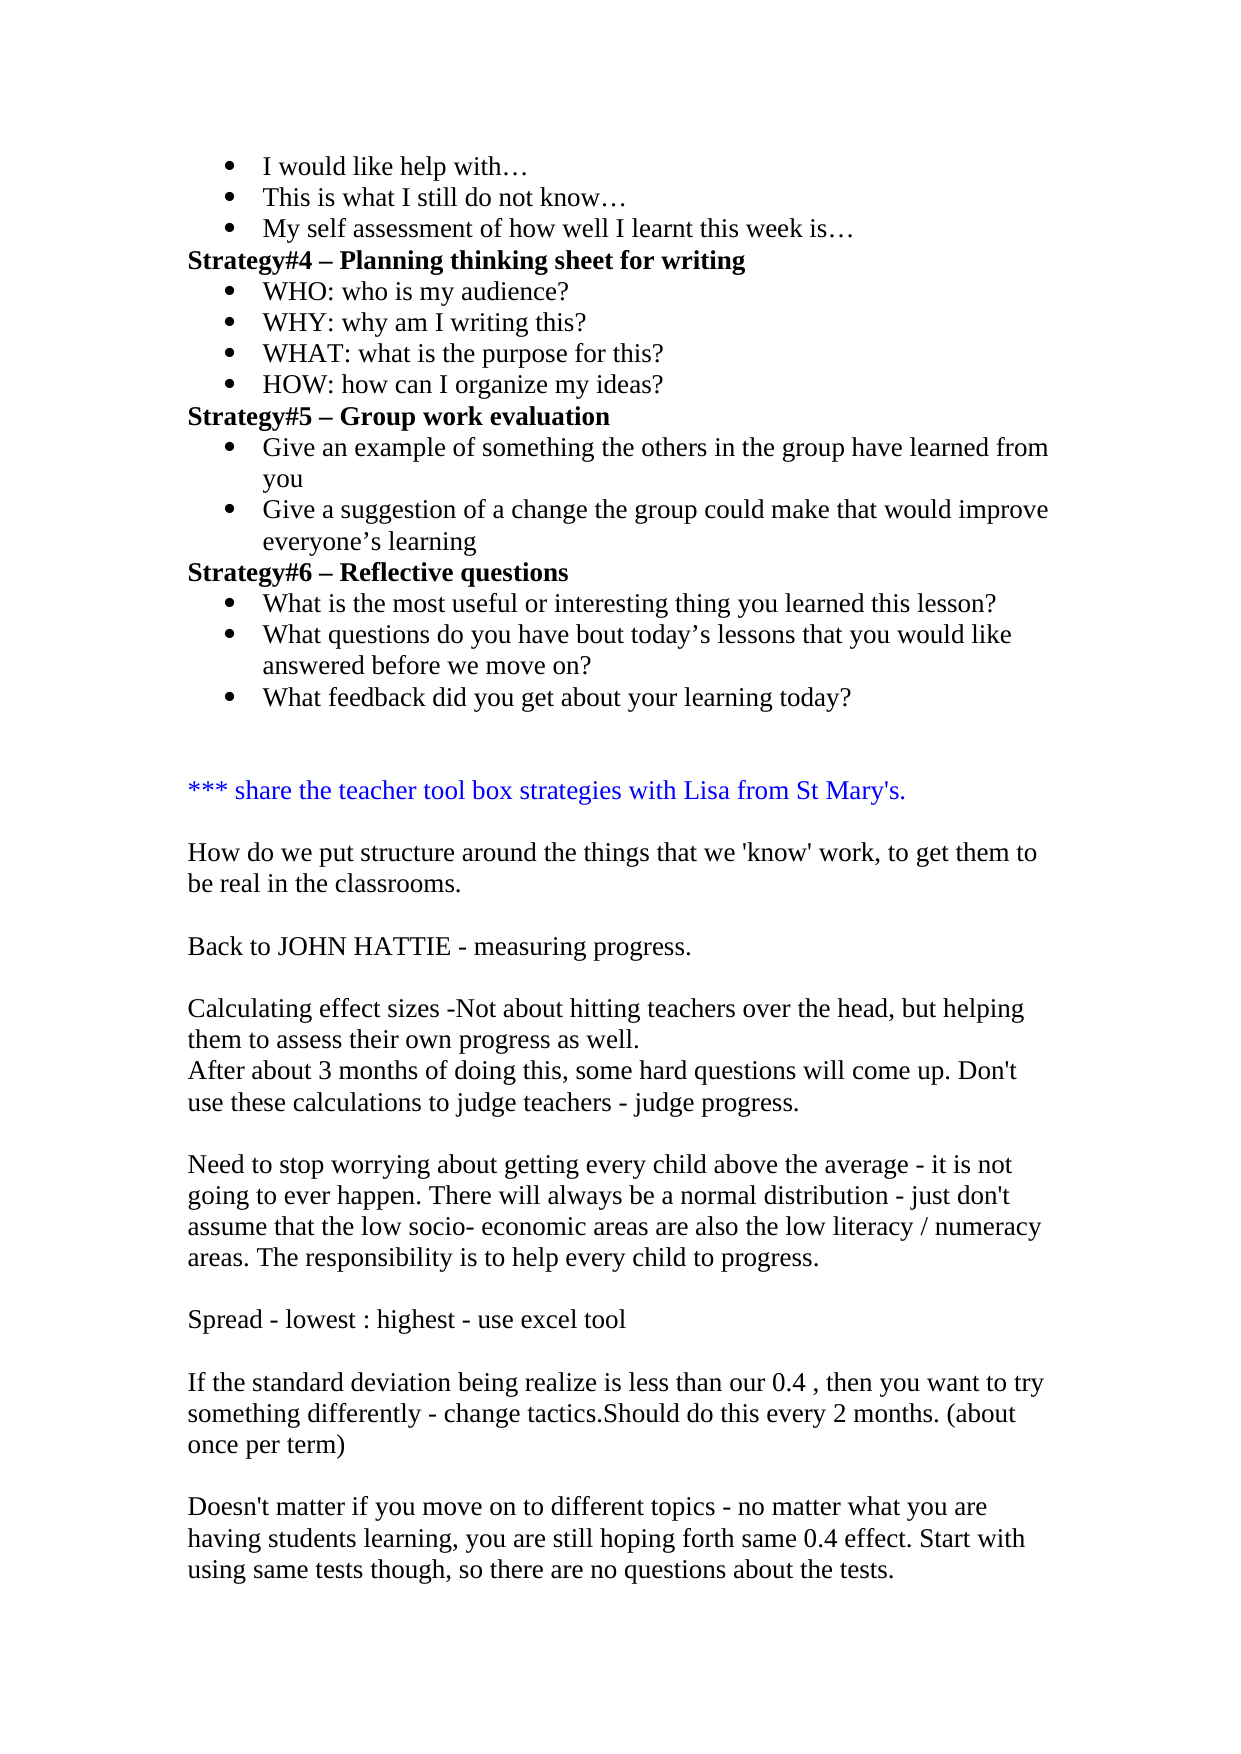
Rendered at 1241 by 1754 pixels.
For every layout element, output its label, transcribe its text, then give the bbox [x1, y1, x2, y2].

text Doesn't matter if you move on to different topics - no matter what you are having students learning, you are still hoping forth same 0.4 effect. Start with using same tests though, so there are no questions about the tests. [187, 1491, 1053, 1584]
list WHY: why am I writing this? [225, 306, 1053, 337]
text *** share the teacher tool box strategies with Lisa from St Mary's. [187, 774, 1053, 805]
text Need to stop worrying about getting every child above the average - it is not going to ever happen. There will always be a normal distribution - just don't assume that the low socio- economic areas are also the low literacy / numeracy areas. The responsibility is to help every child to progress. [187, 1148, 1053, 1272]
text Strategy#6 – Reflective questions [187, 556, 1053, 587]
text How do we put structure around the things that we 'know' work, to get them to be real in the classrooms. [187, 836, 1053, 899]
text Strategy#5 – Group work evaluation [187, 400, 1053, 431]
list What feedback did you get about your learning today? [225, 681, 1053, 712]
list My self assessment of how well I learnt this week is… [225, 212, 1053, 244]
text Back to JOHN HATTIE - measuring progress. [187, 930, 1053, 961]
list What is the most useful or interesting thing you learned this lesson? [225, 587, 1053, 618]
list WHO: who is my audience? [225, 275, 1053, 306]
text Spread - lowest : highest - use excel tool [187, 1304, 1053, 1335]
text After about 3 months of doing this, some hard questions will come up. Don't use these calculations to judge teachers - judge progress. [187, 1054, 1053, 1117]
list Give an example of something the others in the group have learned from you [225, 431, 1053, 493]
text Strategy#4 – Planning thinking sheet for writing [187, 244, 1053, 275]
list HOW: how can I organize my ideas? [225, 369, 1053, 400]
text If the standard deviation being realize is less than our 0.4 , then you want to try something differently - change tactics. Should do this every 2 months. (about once per term) [187, 1366, 1053, 1459]
list WHAT: what is the purpose for this? [225, 337, 1053, 369]
list This is what I still do not know… [225, 181, 1053, 212]
list What questions do you have bout today’s lessons that you would like answered before we move on? [225, 618, 1053, 681]
list I would like help with… [225, 150, 1053, 181]
text Calculating effect sizes - Not about hitting teachers over the head, but helping them to assess their own progress as well. [187, 992, 1053, 1054]
list Give a suggestion of a change the group could make that would improve everyone’s learning [225, 493, 1053, 556]
